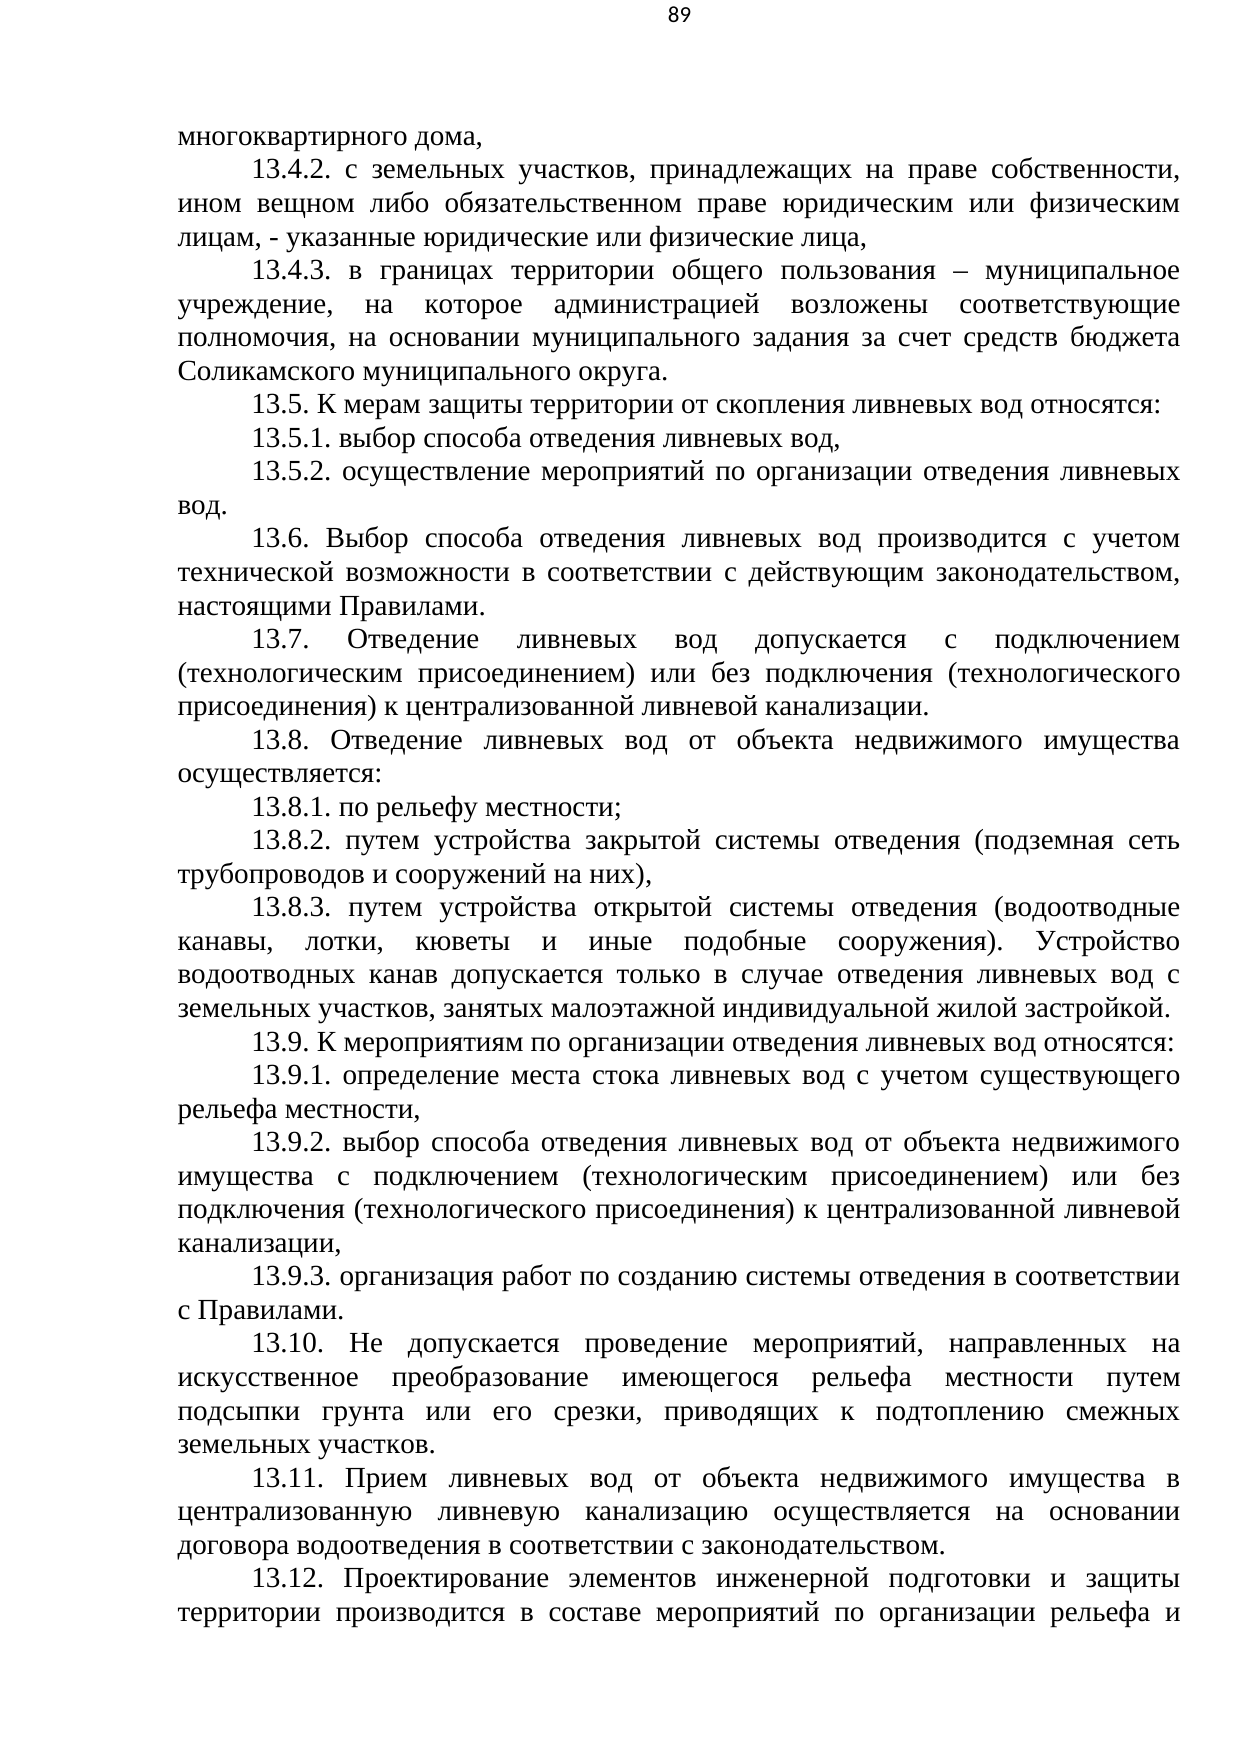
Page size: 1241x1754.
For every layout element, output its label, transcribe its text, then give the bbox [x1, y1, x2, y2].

text 13.8. Отведение ливневых вод от объекта недвижимого имущества осуществляется: [177, 722, 1181, 789]
text 13.5. К мерам защиты территории от скопления ливневых вод относятся: [177, 386, 1181, 420]
text 13.9. К мероприятиям по организации отведения ливневых вод относятся: [177, 1024, 1181, 1057]
text 13.7. Отведение ливневых вод допускается с подключением (технологическим присоединением) или без подключения (технологического присоединения) к централизованной ливневой канализации. [177, 621, 1181, 722]
text 13.10. Не допускается проведение мероприятий, направленных на искусственное преобразование имеющегося рельефа местности путем подсыпки грунта или его срезки, приводящих к подтоплению смежных земельных участков. [177, 1326, 1181, 1460]
text 13.11. Прием ливневых вод от объекта недвижимого имущества в централизованную ливневую канализацию осуществляется на основании договора водоотведения в соответствии с законодательством. [177, 1460, 1181, 1560]
text 13.5.1. выбор способа отведения ливневых вод, [177, 420, 1181, 453]
text 13.4.2. с земельных участков, принадлежащих на праве собственности, ином вещном либо обязательственном праве юридическим или физическим лицам, - указанные юридические или физические лица, [177, 152, 1181, 252]
text 13.5.2. осуществление мероприятий по организации отведения ливневых вод. [177, 453, 1181, 521]
text 13.9.1. определение места стока ливневых вод с учетом существующего рельефа местности, [177, 1057, 1181, 1124]
text 13.4.3. в границах территории общего пользования – муниципальное учреждение, на которое администрацией возложены соответствующие полномочия, на основании муниципального задания за счет средств бюджета Соликамского муниципального округа. [177, 252, 1181, 386]
text 13.8.1. по рельефу местности; [177, 789, 1181, 822]
text 13.8.2. путем устройства закрытой системы отведения (подземная сеть трубопроводов и сооружений на них), [177, 822, 1181, 889]
text 13.9.3. организация работ по созданию системы отведения в соответствии с Правилами. [177, 1258, 1181, 1326]
text 13.9.2. выбор способа отведения ливневых вод от объекта недвижимого имущества с подключением (технологическим присоединением) или без подключения (технологического присоединения) к централизованной ливневой канализации, [177, 1124, 1181, 1258]
text 13.6. Выбор способа отведения ливневых вод производится с учетом технической возможности в соответствии с действующим законодательством, настоящими Правилами. [177, 521, 1181, 621]
text 13.8.3. путем устройства открытой системы отведения (водоотводные канавы, лотки, кюветы и иные подобные сооружения). Устройство водоотводных канав допускается только в случае отведения ливневых вод с земельных участков, занятых малоэтажной индивидуальной жилой застройкой. [177, 889, 1181, 1024]
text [177, 1560, 1181, 1627]
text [177, 118, 1181, 152]
